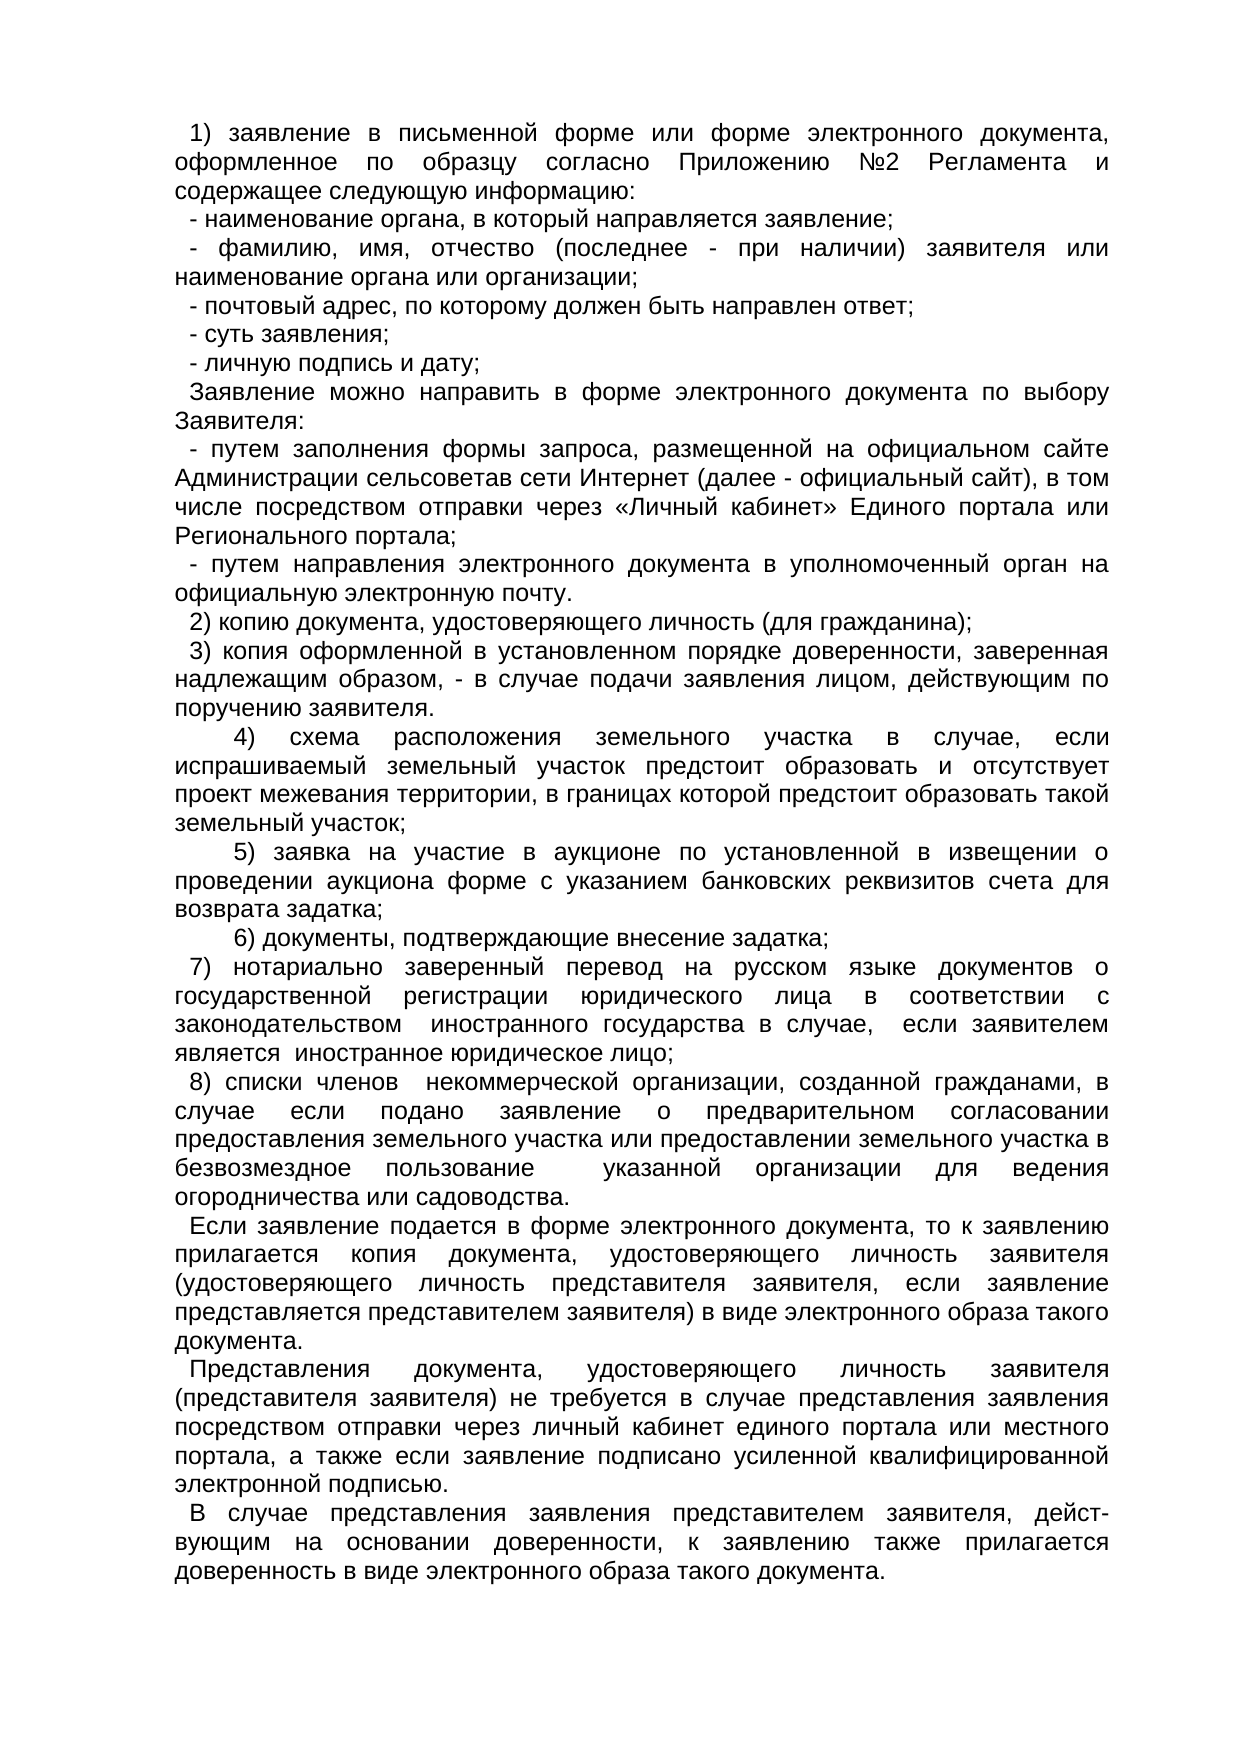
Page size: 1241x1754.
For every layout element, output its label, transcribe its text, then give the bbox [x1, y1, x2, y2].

text 3) копия оформленной в установленном порядке доверенности, заверенная надлежащим образом, - в случае подачи заявления лицом, действующим по поручению заявителя. [174, 636, 1110, 722]
text 4) схема расположения земельного участка в случае, если испрашиваемый земельный участок предстоит образовать и отсутствует проект межевания территории, в границах которой предстоит образовать такой земельный участок; [174, 722, 1110, 837]
text 6) документы, подтверждающие внесение задатка; [174, 923, 1110, 952]
text Если заявление подается в форме электронного документа, то к заявлению прилагается копия документа, удостоверяющего личность заявителя (удостоверяющего личность представителя заявителя, если заявление представляется представителем заявителя) в виде электронного образа такого документа. [174, 1211, 1110, 1354]
text - путем направления электронного документа в уполномоченный орган на официальную электронную почту. [174, 549, 1110, 607]
text Заявление можно направить в форме электронного документа по выбору Заявителя: [174, 377, 1110, 434]
text - почтовый адрес, по которому должен быть направлен ответ; [174, 291, 1110, 319]
text - фамилию, имя, отчество (последнее - при наличии) заявителя или наименование органа или организации; [174, 233, 1110, 291]
text 5) заявка на участие в аукционе по установленной в извещении о проведении аукциона форме с указанием банковских реквизитов счета для возврата задатка; [174, 837, 1110, 923]
text 1) заявление в письменной форме или форме электронного документа, оформленное по образцу согласно Приложению №2 Регламента и содержащее следующую информацию: [174, 118, 1110, 204]
text 8) списки членов некоммерческой организации, созданной гражданами, в случае если подано заявление о предварительном согласовании предоставления земельного участка или предоставлении земельного участка в безвозмездное пользование указанной организации для ведения огородничества или садоводства. [174, 1067, 1110, 1211]
text 2) копию документа, удостоверяющего личность (для гражданина); [174, 607, 1110, 636]
text - наименование органа, в который направляется заявление; [174, 204, 1110, 233]
text Представления документа, удостоверяющего личность заявителя (представителя заявителя) не требуется в случае представления заявления посредством отправки через личный кабинет единого портала или местного портала, а также если заявление подписано усиленной квалифицированной электронной подписью. [174, 1354, 1110, 1498]
text - суть заявления; [174, 319, 1110, 348]
text - личную подпись и дату; [174, 348, 1110, 377]
text 7) нотариально заверенный перевод на русском языке документов о государственной регистрации юридического лица в соответствии с законодательством иностранного государства в случае, если заявителем является иностранное юридическое лицо; [174, 952, 1110, 1067]
text - путем заполнения формы запроса, размещенной на официальном сайте Администрации сельсоветав сети Интернет (далее - официальный сайт), в том числе посредством отправки через «Личный кабинет» Единого портала или Регионального портала; [174, 434, 1110, 549]
text В случае представления заявления представителем заявителя, дейст-вующим на основании доверенности, к заявлению также прилагается доверенность в виде электронного образа такого документа. [174, 1498, 1110, 1584]
